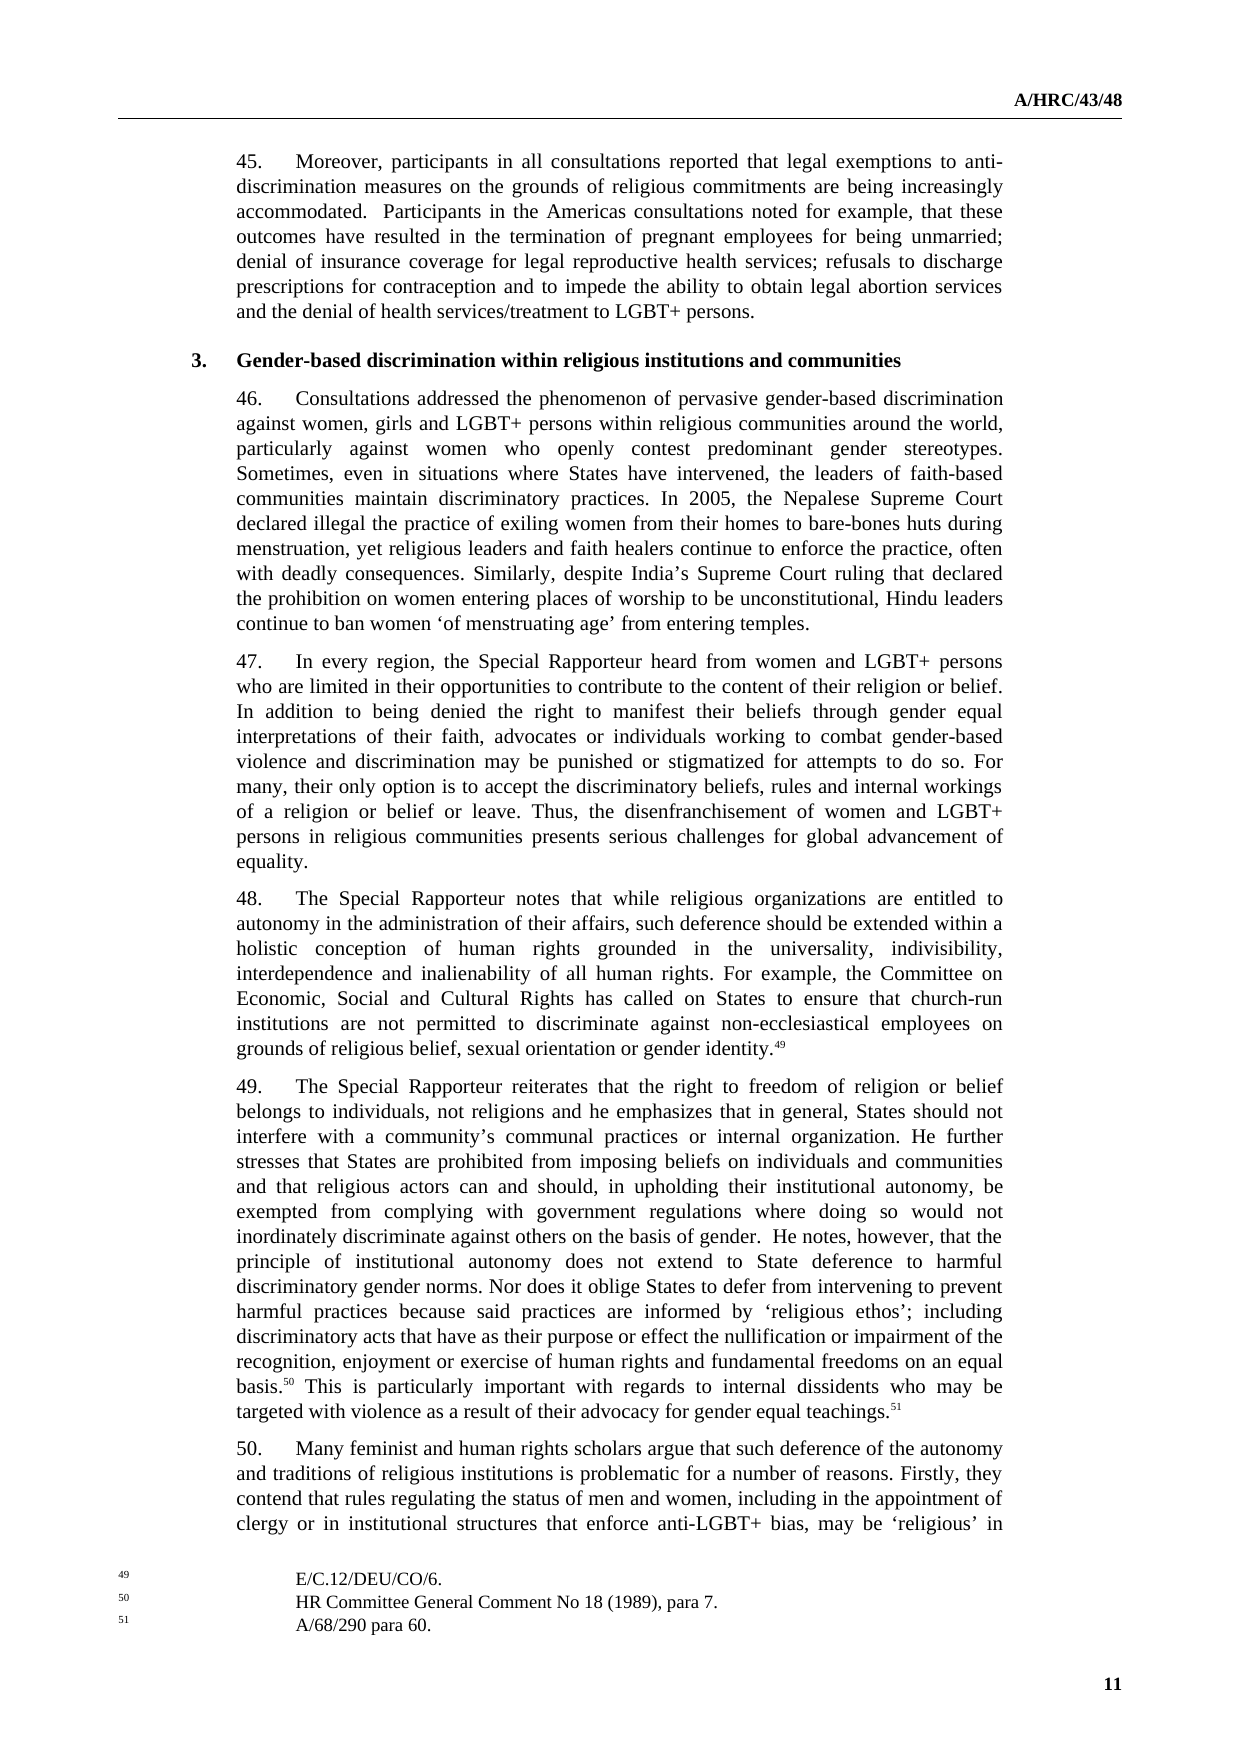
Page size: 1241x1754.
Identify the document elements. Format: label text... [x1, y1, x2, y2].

list Consultations addressed the phenomenon of pervasive gender-based discrimination against women, girls and LGBT+ persons within religious communities around the world, particularly against women who openly contest predominant gender stereotypes. Sometimes, even in situations where States have intervened, the leaders of faith-based communities maintain discriminatory practices. In 2005, the Nepalese Supreme Court declared illegal the practice of exiling women from their homes to bare-bones huts during menstruation, yet religious leaders and faith healers continue to enforce the practice, often with deadly consequences. Similarly, despite India’s Supreme Court ruling that declared the prohibition on women entering places of worship to be unconstitutional, Hindu leaders continue to ban women ‘of menstruating age’ from entering temples. [236, 385, 1004, 635]
list The Special Rapporteur reiterates that the right to freedom of religion or belief belongs to individuals, not religions and he emphasizes that in general, States should not interfere with a community’s communal practices or internal organization. He further stresses that States are prohibited from imposing beliefs on individuals and communities and that religious actors can and should, in upholding their institutional autonomy, be exempted from complying with government regulations where doing so would not inordinately discriminate against others on the basis of gender. He notes, however, that the principle of institutional autonomy does not extend to State deference to harmful discriminatory gender norms. Nor does it oblige States to defer from intervening to prevent harmful practices because said practices are informed by ‘religious ethos’; including discriminatory acts that have as their purpose or effect the nullification or impairment of the recognition, enjoyment or exercise of human rights and fundamental freedoms on an equal basis. This is particularly important with regards to internal dissidents who may be targeted with violence as a result of their advocacy for gender equal teachings. [236, 1073, 1004, 1423]
list Moreover, participants in all consultations reported that legal exemptions to anti-discrimination measures on the grounds of religious commitments are being increasingly accommodated. Participants in the Americas consultations noted for example, that these outcomes have resulted in the termination of pregnant employees for being unmarried; denial of insurance coverage for legal reproductive health services; refusals to discharge prescriptions for contraception and to impede the ability to obtain legal abortion services and the denial of health services/treatment to LGBT+ persons. [236, 148, 1004, 323]
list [236, 1435, 1004, 1535]
text 3. Gender-based discrimination within religious institutions and communities [118, 348, 1004, 373]
list In every region, the Special Rapporteur heard from women and LGBT+ persons who are limited in their opportunities to contribute to the content of their religion or belief. In addition to being denied the right to manifest their beliefs through gender equal interpretations of their faith, advocates or individuals working to combat gender-based violence and discrimination may be punished or stigmatized for attempts to do so. For many, their only option is to accept the discriminatory beliefs, rules and internal workings of a religion or belief or leave. Thus, the disenfranchisement of women and LGBT+ persons in religious communities presents serious challenges for global advancement of equality. [236, 648, 1004, 873]
list The Special Rapporteur notes that while religious organizations are entitled to autonomy in the administration of their affairs, such deference should be extended within a holistic conception of human rights grounded in the universality, indivisibility, interdependence and inalienability of all human rights. For example, the Committee on Economic, Social and Cultural Rights has called on States to ensure that church-run institutions are not permitted to discriminate against non-ecclesiastical employees on grounds of religious belief, sexual orientation or gender identity. [236, 885, 1004, 1060]
